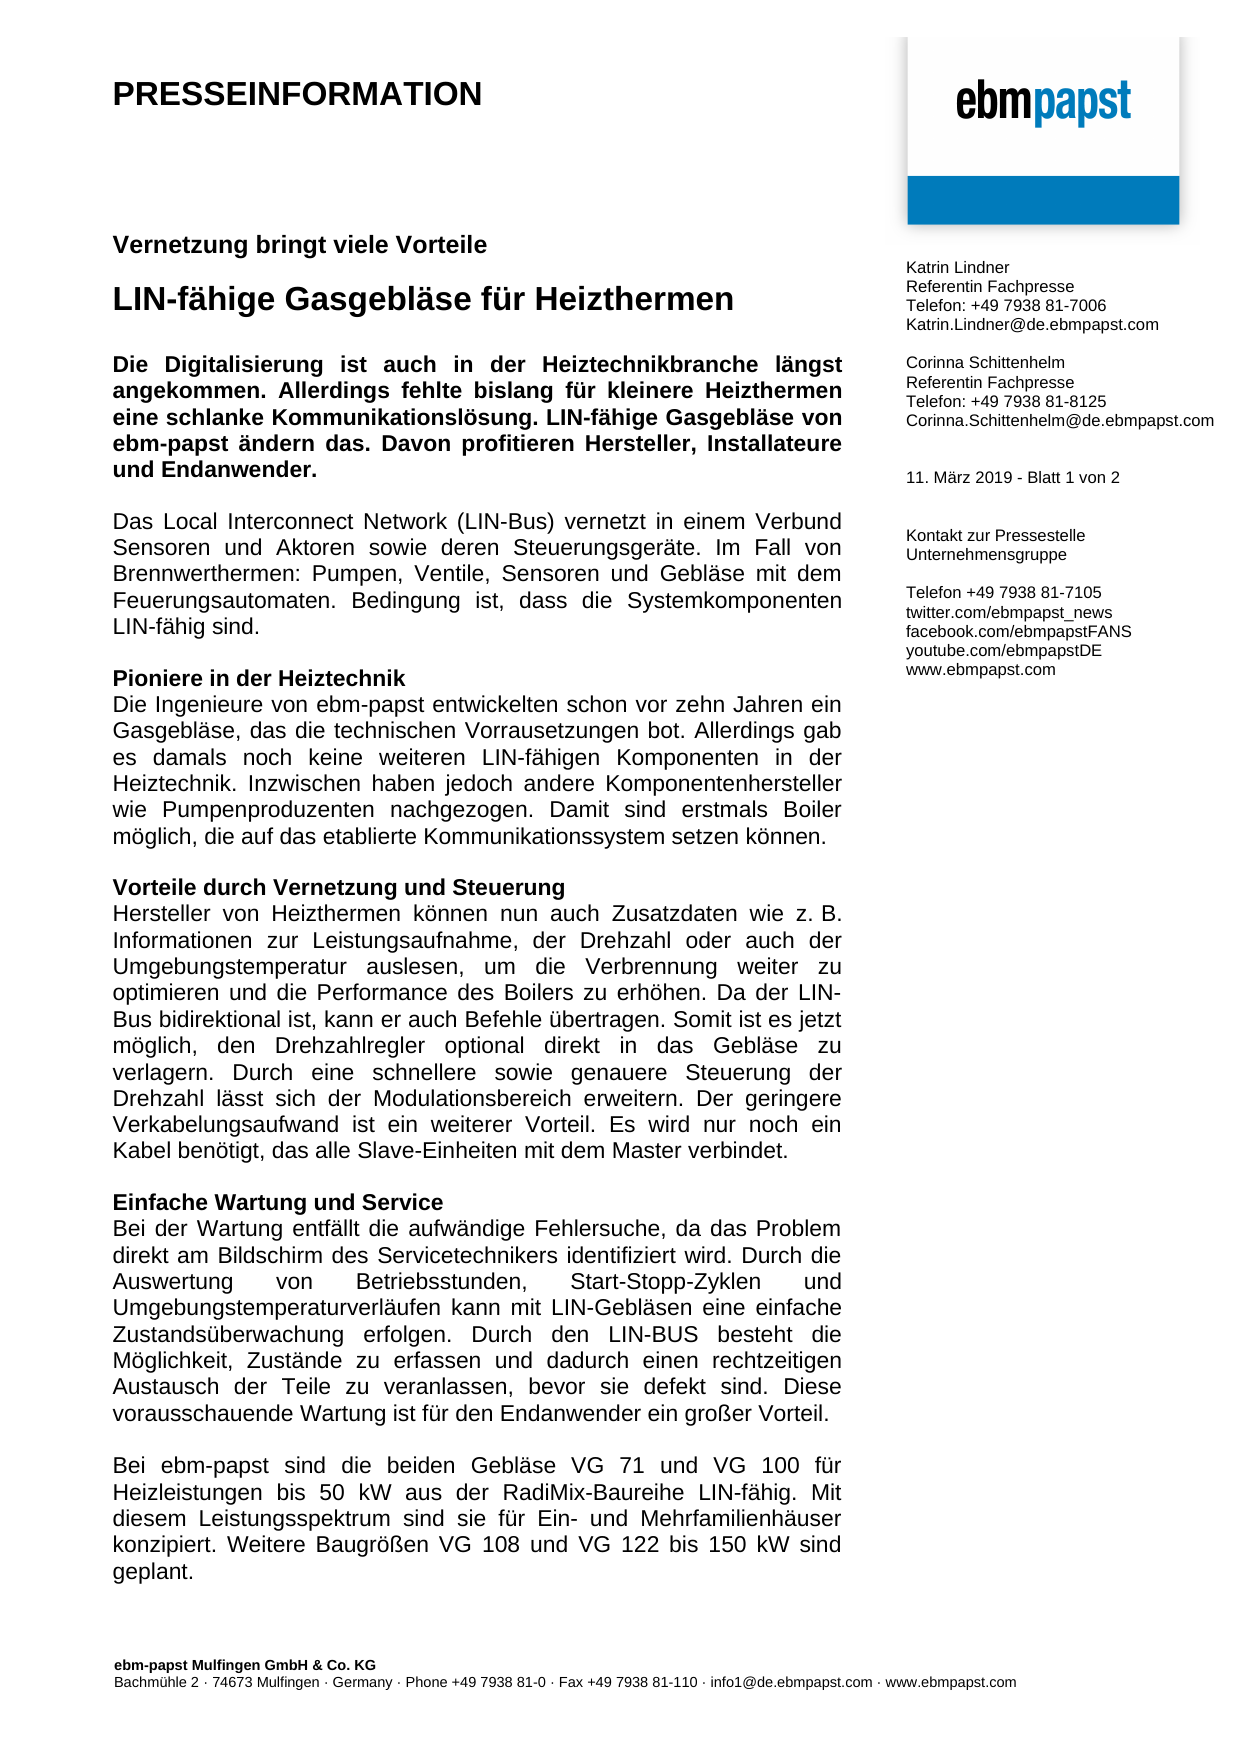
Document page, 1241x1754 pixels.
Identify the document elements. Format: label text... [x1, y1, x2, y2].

text Die Digitalisierung ist auch in der Heiztechnikbranche längst angekommen. Allerdings fehlte bislang für kleinere Heizthermen eine schlanke Kommunikationslösung. LIN-fähige Gasgebläse von ebm-papst ändern das. Davon profitieren Hersteller, Installateure und Endanwender. [112, 351, 843, 483]
text Bei ebm-papst sind die beiden Gebläse VG 71 und VG 100 für Heizleistungen bis 50 kW aus der RadiMix-Baureihe LIN-fähig. Mit diesem Leistungsspektrum sind sie für Ein- und Mehrfamilienhäuser konzipiert. Weitere Baugrößen VG 108 und VG 122 bis 150 kW sind geplant. [112, 1452, 842, 1584]
text Hersteller von Heizthermen können nun auch Zusatzdaten wie z. B. Informationen zur Leistungsaufnahme, der Drehzahl oder auch der Umgebungstemperatur auslesen, um die Verbrennung weiter zu optimieren und die Performance des Boilers zu erhöhen. Da der LIN-Bus bidirektional ist, kann er auch Befehle übertragen. Somit ist es jetzt möglich, den Drehzahlregler optional direkt in das Gebläse zu verlagern. Durch eine schnellere sowie genauere Steuerung der Drehzahl lässt sich der Modulationsbereich erweitern. Der geringere Verkabelungsaufwand ist ein weiterer Vorteil. Es wird nur noch ein Kabel benötigt, das alle Slave-Einheiten mit dem Master verbindet. [112, 900, 842, 1164]
text Vorteile durch Vernetzung und Steuerung [112, 874, 842, 900]
text Das Local Interconnect Network (LIN-Bus) vernetzt in einem Verbund Sensoren und Aktoren sowie deren Steuerungsgeräte. Im Fall von Brennwerthermen: Pumpen, Ventile, Sensoren und Gebläse mit dem Feuerungsautomaten. Bedingung ist, dass die Systemkomponenten LIN-fähig sind. [112, 508, 842, 639]
text Pioniere in der Heiztechnik [112, 664, 842, 691]
text Bei der Wartung entfällt die aufwändige Fehlersuche, da das Problem direkt am Bildschirm des Servicetechnikers identifiziert wird. Durch die Auswertung von Betriebsstunden, Start-Stopp-Zyklen und Umgebungstemperaturverläufen kann mit LIN-Gebläsen eine einfache Zustandsüberwachung erfolgen. Durch den LIN-BUS besteht die Möglichkeit, Zustände zu erfassen und dadurch einen rechtzeitigen Austausch der Teile zu veranlassen, bevor sie defekt sind. Diese vorausschauende Wartung ist für den Endanwender ein großer Vorteil. [112, 1215, 842, 1426]
text Einfache Wartung und Service [112, 1189, 842, 1215]
text Die Ingenieure von ebm-papst entwickelten schon vor zehn Jahren ein Gasgebläse, das die technischen Vorrausetzungen bot. Allerdings gab es damals noch keine weiteren LIN-fähigen Komponenten in der Heiztechnik. Inzwischen haben jedoch andere Komponentenhersteller wie Pumpenproduzenten nachgezogen. Damit sind erstmals Boiler möglich, die auf das etablierte Kommunikationssystem setzen können. [112, 691, 842, 849]
